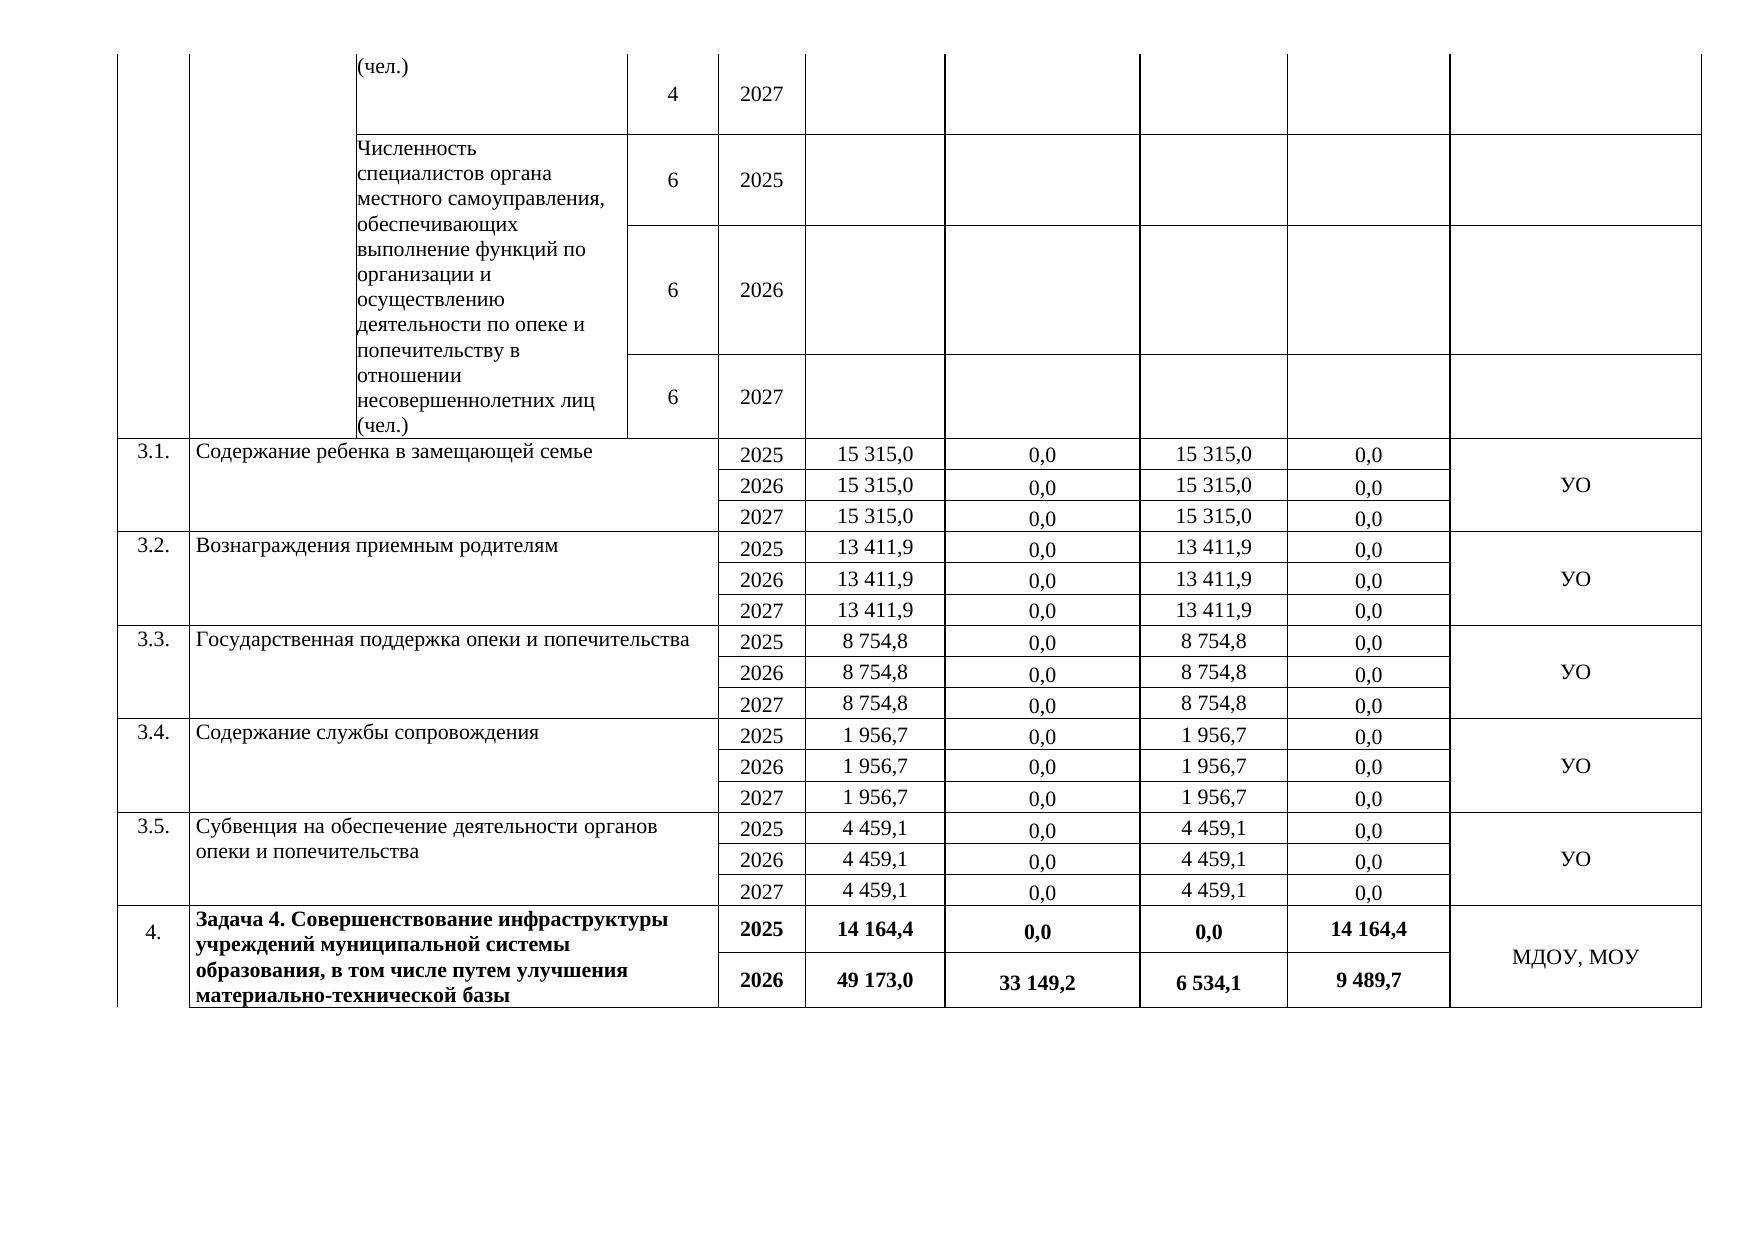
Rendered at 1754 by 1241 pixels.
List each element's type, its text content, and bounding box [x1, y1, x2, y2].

table_cell 3.3. [118, 626, 189, 718]
table_cell 49 173,0 [806, 953, 944, 1007]
table_cell [1451, 355, 1701, 437]
table_cell Вознаграждения приемным родителям [190, 532, 718, 624]
table_cell [806, 135, 944, 224]
table_cell 6 [628, 355, 718, 437]
table_cell 8 754,8 [806, 626, 944, 656]
table_cell 4 459,1 [1141, 844, 1287, 874]
table_cell [1141, 135, 1287, 224]
table_cell 8 754,8 [806, 657, 944, 687]
table_cell [1141, 355, 1287, 437]
table_cell 0,0 [946, 782, 1139, 812]
table_cell [806, 355, 944, 437]
table_header 2027 [719, 54, 805, 134]
table_cell 2026 [719, 657, 805, 687]
table_cell 0,0 [946, 501, 1139, 531]
table_cell УО [1451, 439, 1701, 531]
table_cell 0,0 [1288, 813, 1449, 843]
table_cell [1141, 226, 1287, 354]
table_cell 4 459,1 [806, 844, 944, 874]
table_cell 15 315,0 [1141, 470, 1287, 500]
table_cell 0,0 [946, 626, 1139, 656]
table_cell 15 315,0 [806, 470, 944, 500]
table_cell 13 411,9 [806, 563, 944, 593]
table_header [1288, 54, 1449, 134]
table_cell 1 956,7 [1141, 750, 1287, 781]
table_cell 9 489,7 [1288, 953, 1449, 1007]
table_cell [1288, 226, 1449, 354]
table_cell 13 411,9 [806, 595, 944, 624]
table_cell 0,0 [946, 439, 1139, 469]
table_cell Содержание ребенка в замещающей семье [190, 439, 718, 531]
table_cell [1288, 355, 1449, 437]
table_cell 0,0 [946, 906, 1139, 952]
table_cell 0,0 [1288, 563, 1449, 593]
table_cell 0,0 [1288, 470, 1449, 500]
table_cell 0,0 [1288, 626, 1449, 656]
table_cell 4 459,1 [1141, 875, 1287, 905]
table_cell 8 754,8 [1141, 657, 1287, 687]
table_cell 0,0 [946, 595, 1139, 624]
table_cell 2026 [719, 226, 805, 354]
table_cell 0,0 [1288, 782, 1449, 812]
table_cell Государственная поддержка опеки и попечительства [190, 626, 718, 718]
table_cell 0,0 [946, 532, 1139, 562]
table_cell 0,0 [946, 688, 1139, 718]
table_cell 1 956,7 [806, 782, 944, 812]
table_cell 2025 [719, 813, 805, 843]
table_cell Численность специалистов органа местного самоуправления, обеспечивающих выполнение функций по организации и осуществлению деятельности по опеке и попечительству в отношении несовершеннолетних лиц (чел.) [357, 135, 627, 437]
table_cell 13 411,9 [1141, 595, 1287, 624]
table_header [1141, 54, 1287, 134]
table_cell 2025 [719, 135, 805, 224]
table_cell 0,0 [1288, 719, 1449, 749]
table_cell 14 164,4 [1288, 906, 1449, 952]
table_cell 15 315,0 [806, 439, 944, 469]
table_cell 3.4. [118, 719, 189, 812]
table_cell 6 [628, 135, 718, 224]
table_cell 15 315,0 [1141, 439, 1287, 469]
table_cell 2025 [719, 906, 805, 952]
table_cell 8 754,8 [806, 688, 944, 718]
table_cell [946, 135, 1139, 224]
table_cell 2025 [719, 719, 805, 749]
table_cell 2027 [719, 355, 805, 437]
table_cell Содержание службы сопровождения [190, 719, 718, 812]
table_header 4 [628, 54, 718, 134]
table_cell 1 956,7 [1141, 782, 1287, 812]
table_cell 2025 [719, 532, 805, 562]
table_cell 2025 [719, 626, 805, 656]
table_cell 0,0 [946, 563, 1139, 593]
table_cell 0,0 [1288, 501, 1449, 531]
table_header (чел.) [357, 54, 627, 134]
table_cell [806, 226, 944, 354]
table_cell Задача 4. Совершенствование инфраструктуры учреждений муниципальной системы образования, в том числе путем улучшения материально-технической базы [190, 906, 718, 1007]
table_cell 13 411,9 [1141, 563, 1287, 593]
table_cell [946, 355, 1139, 437]
table_cell 2026 [719, 563, 805, 593]
table_cell 13 411,9 [1141, 532, 1287, 562]
table_cell 8 754,8 [1141, 626, 1287, 656]
table_cell 1 956,7 [806, 750, 944, 781]
table_cell 4 459,1 [806, 813, 944, 843]
table_cell 3.1. [118, 439, 189, 531]
table_cell 6 [628, 226, 718, 354]
table_cell УО [1451, 813, 1701, 905]
table_cell Субвенция на обеспечение деятельности органов опеки и попечительства [190, 813, 718, 905]
table_cell МДОУ, МОУ [1451, 906, 1701, 1007]
table_cell 2027 [719, 782, 805, 812]
table_header [118, 54, 189, 437]
table_cell 0,0 [1288, 532, 1449, 562]
table_cell 2026 [719, 953, 805, 1007]
table_cell 13 411,9 [806, 532, 944, 562]
table_cell 33 149,2 [946, 953, 1139, 1007]
table_cell 15 315,0 [806, 501, 944, 531]
table_cell 0,0 [1288, 844, 1449, 874]
table_cell 2025 [719, 439, 805, 469]
table_cell 0,0 [946, 750, 1139, 781]
table_cell 0,0 [1288, 439, 1449, 469]
table_cell 4 459,1 [1141, 813, 1287, 843]
table_cell [1451, 226, 1701, 354]
table_cell 6 534,1 [1141, 953, 1287, 1007]
table_cell 2027 [719, 688, 805, 718]
table_header [1451, 54, 1701, 134]
table_cell [1451, 135, 1701, 224]
table_cell 8 754,8 [1141, 688, 1287, 718]
table_cell 2026 [719, 750, 805, 781]
table_cell 1 956,7 [1141, 719, 1287, 749]
table_cell 0,0 [946, 719, 1139, 749]
table_header [946, 54, 1139, 134]
table_cell 2026 [719, 470, 805, 500]
table_cell 0,0 [1288, 657, 1449, 687]
table_cell 15 315,0 [1141, 501, 1287, 531]
table_cell 0,0 [946, 657, 1139, 687]
table_cell 3.5. [118, 813, 189, 905]
table_cell 2027 [719, 595, 805, 624]
table_header [806, 54, 944, 134]
table_cell 4. [118, 906, 189, 1007]
table_cell 0,0 [946, 813, 1139, 843]
table_header [190, 54, 356, 437]
table_cell 0,0 [1288, 750, 1449, 781]
table_cell УО [1451, 532, 1701, 624]
table_cell 3.2. [118, 532, 189, 624]
table_cell 0,0 [1288, 688, 1449, 718]
table_cell 2026 [719, 844, 805, 874]
table_cell 0,0 [1288, 875, 1449, 905]
table_cell 1 956,7 [806, 719, 944, 749]
table_cell [946, 226, 1139, 354]
table_cell 0,0 [1288, 595, 1449, 624]
table_cell 2027 [719, 875, 805, 905]
table_cell [1288, 135, 1449, 224]
table_cell 4 459,1 [806, 875, 944, 905]
table_cell 0,0 [946, 875, 1139, 905]
table_cell 0,0 [946, 470, 1139, 500]
table_cell УО [1451, 719, 1701, 812]
table_cell 0,0 [946, 844, 1139, 874]
table_cell 0,0 [1141, 906, 1287, 952]
table_cell 2027 [719, 501, 805, 531]
table_cell УО [1451, 626, 1701, 718]
table_cell 14 164,4 [806, 906, 944, 952]
